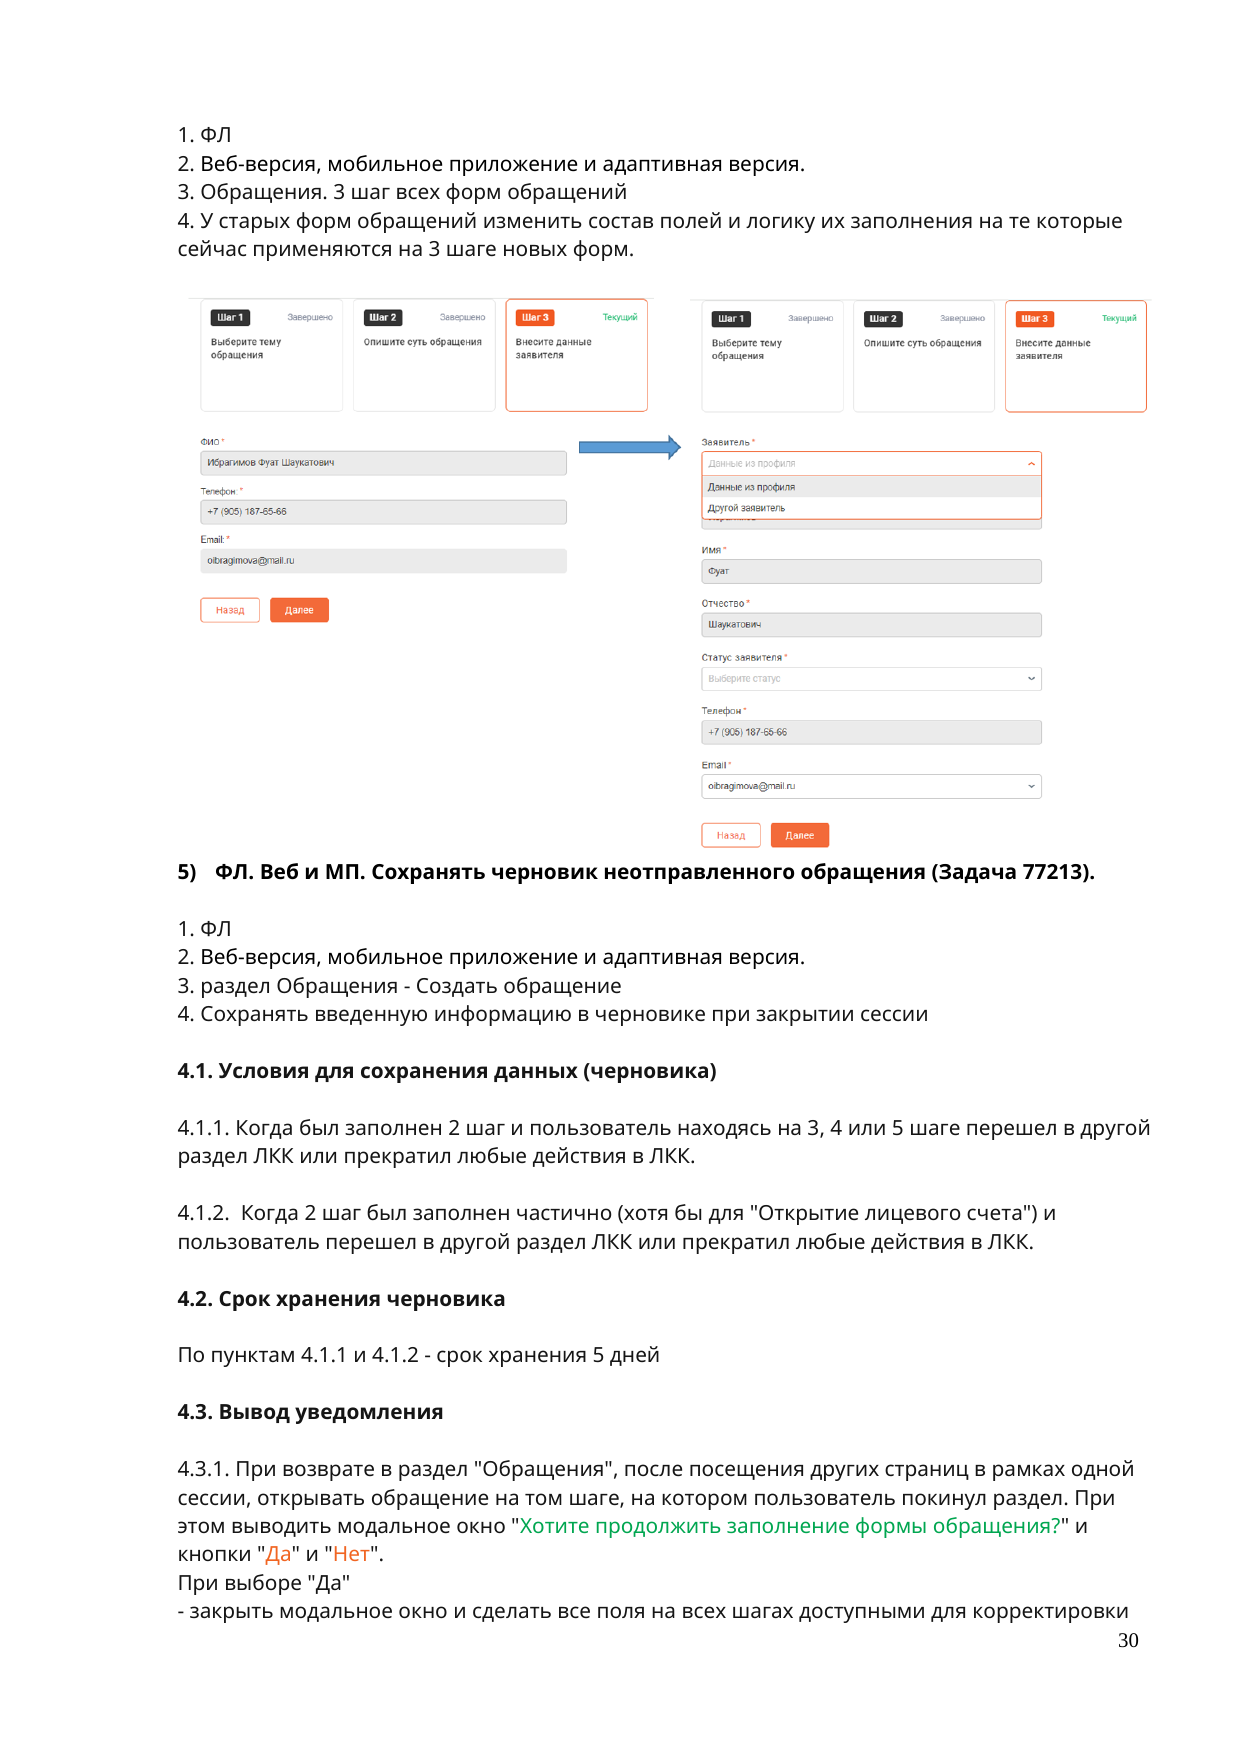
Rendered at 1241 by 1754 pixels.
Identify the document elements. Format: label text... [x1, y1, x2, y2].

text 1. ФЛ 2. Веб-версия, мобильное приложение и адаптивная версия. 3. Обращения. 3 шаг всех форм обращений 4. У старых форм обращений изменить состав полей и логику их заполнения на те которые сейчас применяются на 3 шаге новых форм. [177, 121, 1152, 290]
picture [177, 290, 1152, 857]
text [177, 914, 1152, 1625]
list ФЛ. Веб и МП. Сохранять черновик неотправленного обращения (Задача 77213). [177, 857, 1152, 886]
